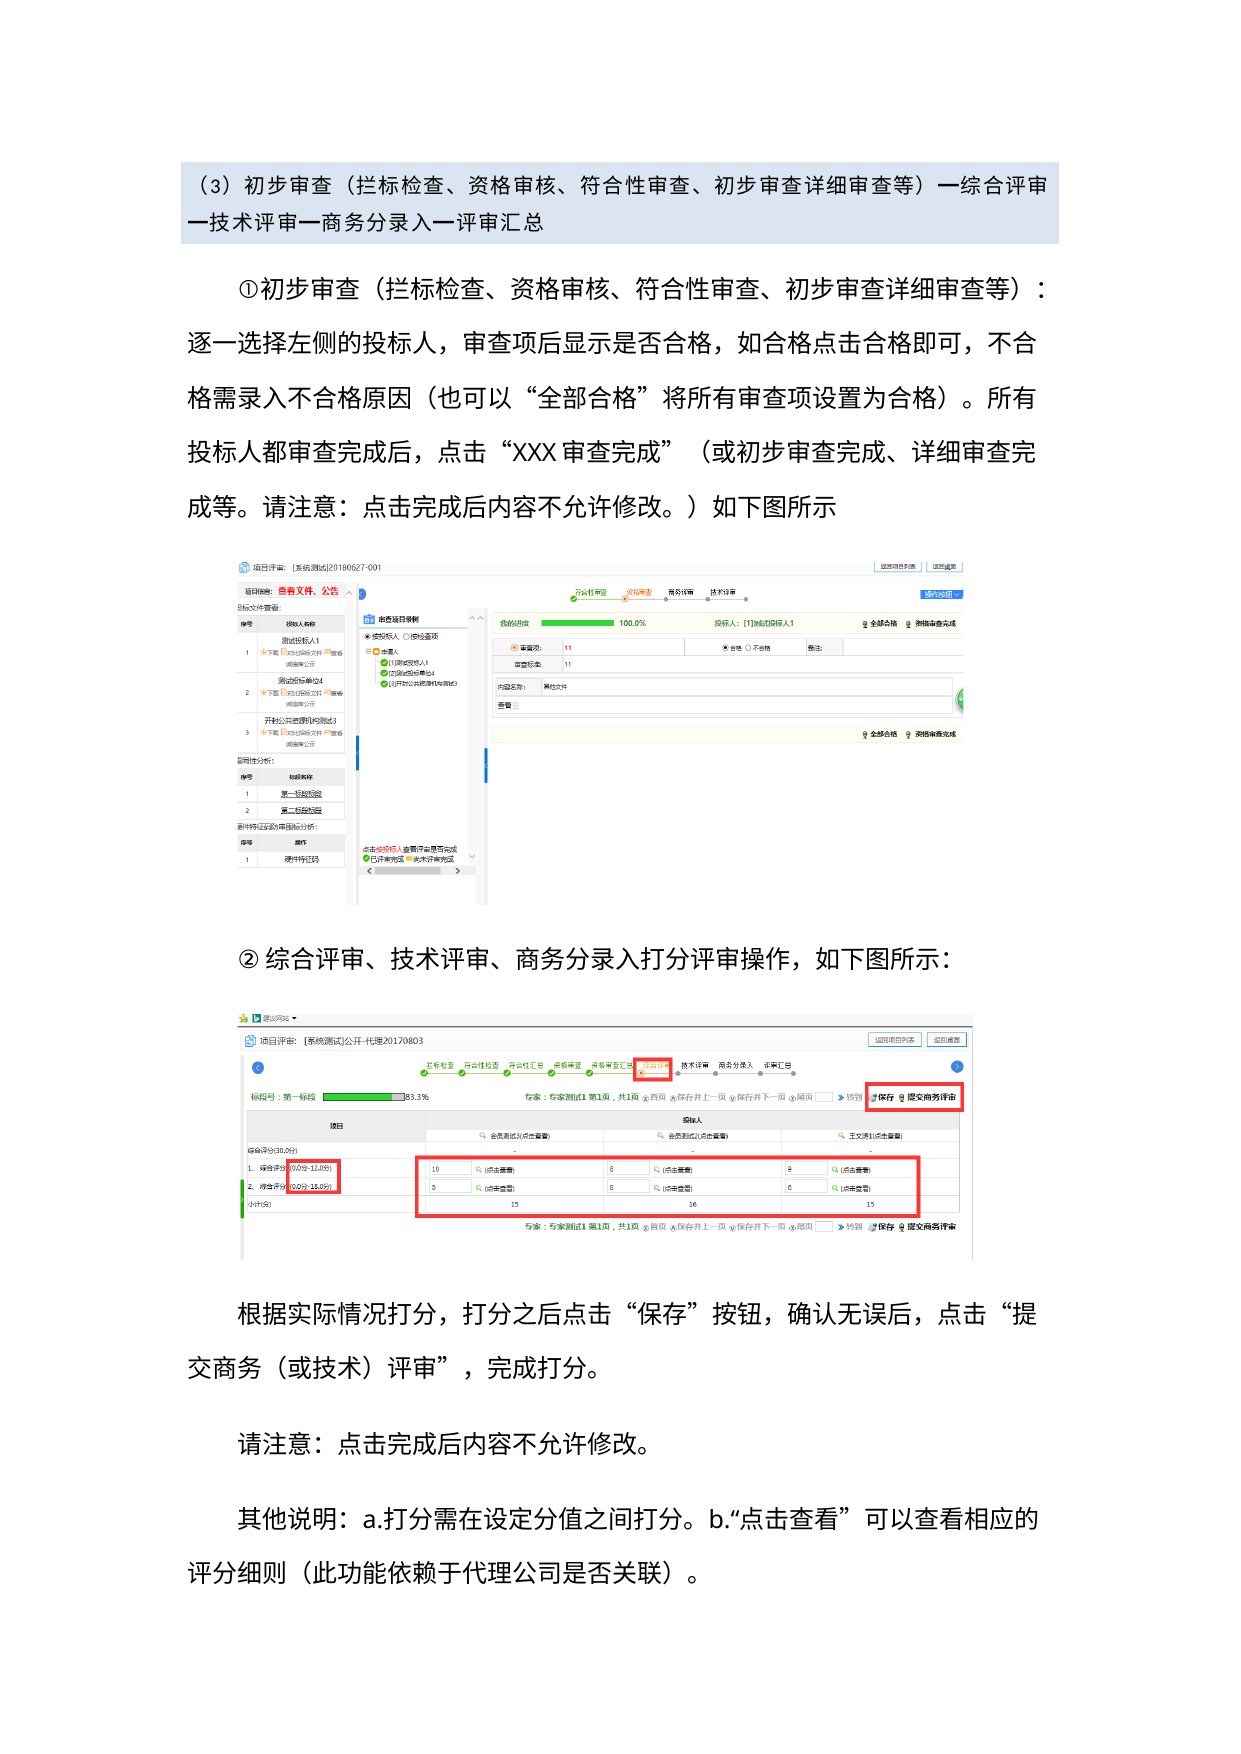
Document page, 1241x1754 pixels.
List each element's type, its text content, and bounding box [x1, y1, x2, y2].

text 根据实际情况打分，打分之后点击“保存”按钮，确认无误后，点击“提交商务（或技术）评审”，完成打分。 [187, 1294, 1053, 1385]
text 请注意：点击完成后内容不允许修改。 [187, 1424, 1053, 1460]
subtitle （3）初步审查（拦标检查、资格审核、符合性审查、初步审查详细审查等）━综合评审━技术评审━商务分录入━评审汇总 [188, 168, 1053, 238]
picture [237, 562, 964, 905]
text ②综合评审、技术评审、商务分录入打分评审操作，如下图所示： [187, 939, 1053, 976]
text 初步审查（拦标检查、资格审核、符合性审查、初步审查详细审查等）：逐一选择左侧的投标人，审查项后显示是否合格，如合格点击合格即可，不合格需录入不合格原因（也可以“全部合格”将所有审查项设置为合格）。所有投标人都审查完成后，点击“XXX审查完成”（或初步审查完成、详细审查完成等。请注意：点击完成后内容不允许修改。）如下图所示 [187, 269, 1053, 523]
text 其他说明：a.打分需在设定分值之间打分。b.“点击查看”可以查看相应的评分细则（此功能依赖于代理公司是否关联）。 [187, 1499, 1053, 1590]
picture [237, 1014, 973, 1260]
